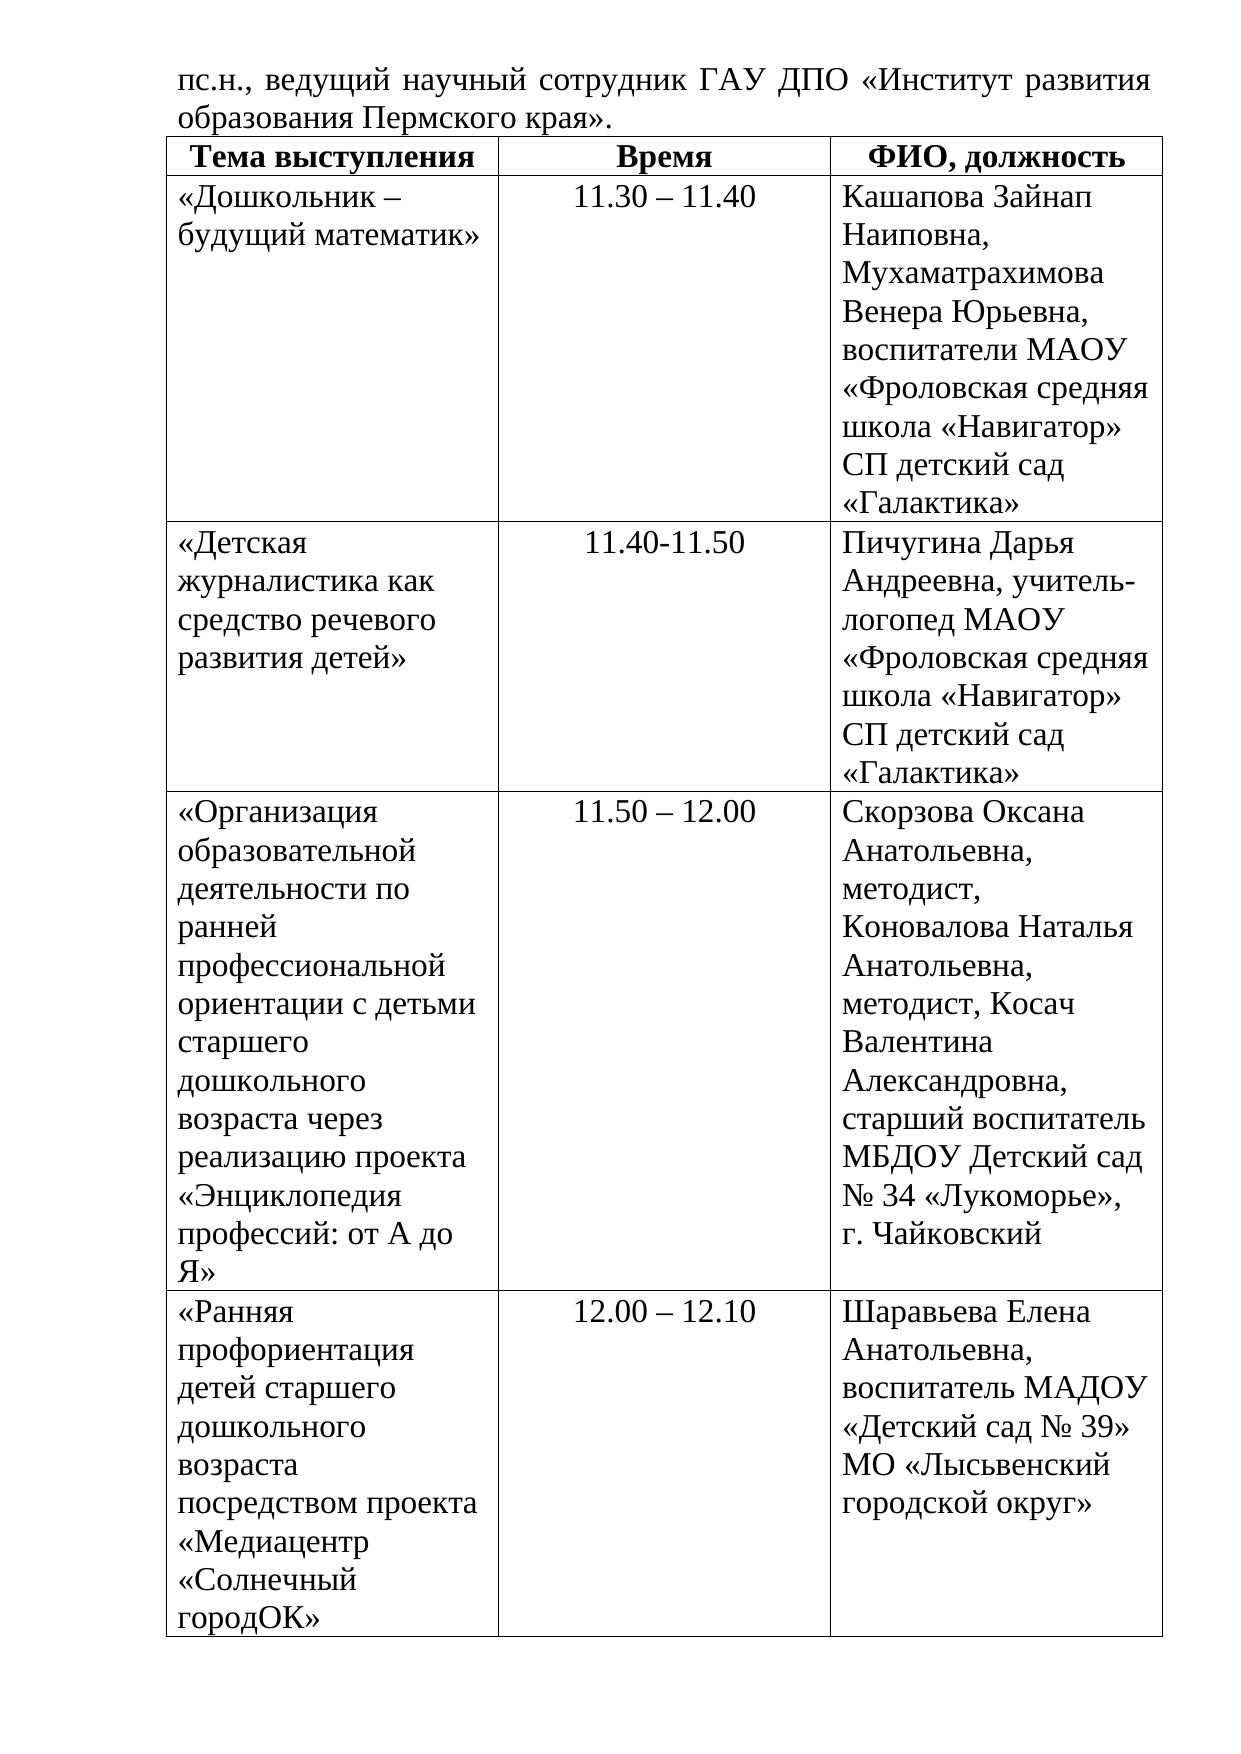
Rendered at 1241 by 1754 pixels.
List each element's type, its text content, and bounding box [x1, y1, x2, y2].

table_cell 11.30 – 11.40 [499, 176, 830, 521]
table_cell Шаравьева Елена Анатольевна, воспитатель МАДОУ «Детский сад № 39» МО «Лысьвенский городской округ» [831, 1291, 1162, 1636]
table_cell 11.40-11.50 [499, 522, 830, 791]
table_cell 11.50 – 12.00 [499, 792, 830, 1290]
table_header Время [499, 137, 830, 175]
table_header Тема выступления [167, 137, 498, 175]
table_cell 12.00 – 12.10 [499, 1291, 830, 1636]
table_cell Скорзова Оксана Анатольевна, методист, Коновалова Наталья Анатольевна, методист, Косач Валентина Александровна, старший воспитатель МБДОУ Детский сад № 34 «Лукоморье», г. Чайковский [831, 792, 1162, 1290]
table_cell Кашапова Зайнап Наиповна, Мухаматрахимова Венера Юрьевна, воспитатели МАОУ «Фроловская средняя школа «Навигатор» СП детский сад «Галактика» [831, 176, 1162, 521]
table_header ФИО, должность [831, 137, 1162, 175]
table_cell «Ранняя профориентация детей старшего дошкольного возраста посредством проекта «Медиацентр «Солнечный городОК» [167, 1291, 498, 1636]
table_cell «Организация образовательной деятельности по ранней профессиональной ориентации с детьми старшего дошкольного возраста через реализацию проекта «Энциклопедия профессий: от А до Я» [167, 792, 498, 1290]
table_cell Пичугина Дарья Андреевна, учитель-логопед МАОУ «Фроловская средняя школа «Навигатор» СП детский сад «Галактика» [831, 522, 1162, 791]
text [177, 59, 1152, 136]
table_cell «Детская журналистика как средство речевого развития детей» [167, 522, 498, 791]
table_cell «Дошкольник – будущий математик» [167, 176, 498, 521]
